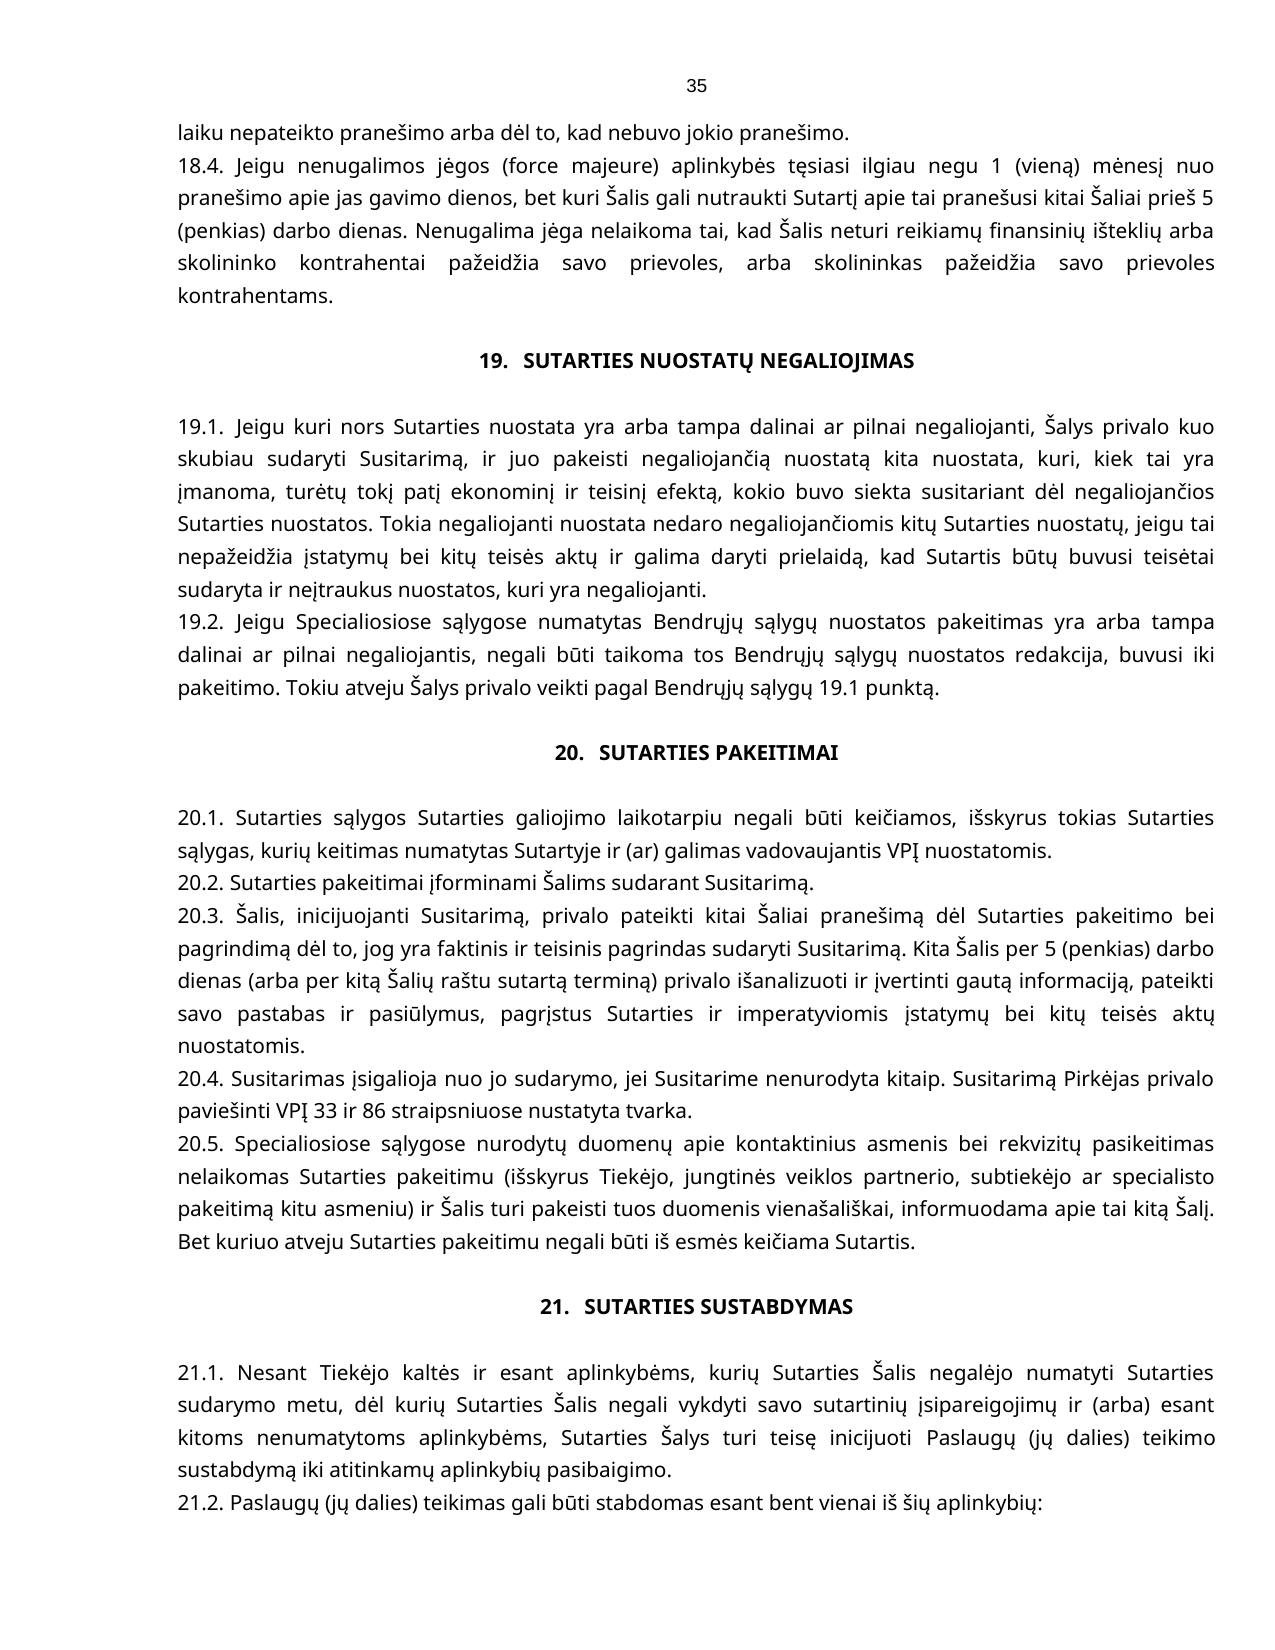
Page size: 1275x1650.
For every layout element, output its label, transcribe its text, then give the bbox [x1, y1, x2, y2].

text 20.3. Šalis, inicijuojanti Susitarimą, privalo pateikti kitai Šaliai pranešimą dėl Sutarties pakeitimo bei pagrindimą dėl to, jog yra faktinis ir teisinis pagrindas sudaryti Susitarimą. Kita Šalis per 5 (penkias) darbo dienas (arba per kitą Šalių raštu sutartą terminą) privalo išanalizuoti ir įvertinti gautą informaciją, pateikti savo pastabas ir pasiūlymus, pagrįstus Sutarties ir imperatyviomis įstatymų bei kitų teisės aktų nuostatomis. [177, 901, 1216, 1060]
text 20. Sutarties pakeitimai [177, 738, 1216, 766]
text 20.2. Sutarties pakeitimai įforminami Šalims sudarant Susitarimą. [177, 868, 1216, 897]
text 20.5. Specialiosiose sąlygose nurodytų duomenų apie kontaktinius asmenis bei rekvizitų pasikeitimas nelaikomas Sutarties pakeitimu (išskyrus Tiekėjo, jungtinės veiklos partnerio, subtiekėjo ar specialisto pakeitimą kitu asmeniu) ir Šalis turi pakeisti tuos duomenis vienašališkai, informuodama apie tai kitą Šalį. Bet kuriuo atveju Sutarties pakeitimu negali būti iš esmės keičiama Sutartis. [177, 1129, 1216, 1256]
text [177, 118, 1216, 147]
text 20.1. Sutarties sąlygos Sutarties galiojimo laikotarpiu negali būti keičiamos, išskyrus tokias Sutarties sąlygas, kurių keitimas numatytas Sutartyje ir (ar) galimas vadovaujantis VPĮ nuostatomis. [177, 803, 1216, 864]
text 21.1. Nesant Tiekėjo kaltės ir esant aplinkybėms, kurių Sutarties Šalis negalėjo numatyti Sutarties sudarymo metu, dėl kurių Sutarties Šalis negali vykdyti savo sutartinių įsipareigojimų ir (arba) esant kitoms nenumatytoms aplinkybėms, Sutarties Šalys turi teisę inicijuoti Paslaugų (jų dalies) teikimo sustabdymą iki atitinkamų aplinkybių pasibaigimo. [177, 1358, 1216, 1484]
text 21.2. Paslaugų (jų dalies) teikimas gali būti stabdomas esant bent vienai iš šių aplinkybių: [177, 1488, 1216, 1517]
text 20.4. Susitarimas įsigalioja nuo jo sudarymo, jei Susitarime nenurodyta kitaip. Susitarimą Pirkėjas privalo paviešinti VPĮ 33 ir 86 straipsniuose nustatyta tvarka. [177, 1064, 1216, 1125]
text 19.2. Jeigu Specialiosiose sąlygose numatytas Bendrųjų sąlygų nuostatos pakeitimas yra arba tampa dalinai ar pilnai negaliojantis, negali būti taikoma tos Bendrųjų sąlygų nuostatos redakcija, buvusi iki pakeitimo. Tokiu atveju Šalys privalo veikti pagal Bendrųjų sąlygų 19.1 punktą. [177, 607, 1216, 701]
text 21. Sutarties sUSTABDYMAS [177, 1292, 1216, 1321]
text 19.1. Jeigu kuri nors Sutarties nuostata yra arba tampa dalinai ar pilnai negaliojanti, Šalys privalo kuo skubiau sudaryti Susitarimą, ir juo pakeisti negaliojančią nuostatą kita nuostata, kuri, kiek tai yra įmanoma, turėtų tokį patį ekonominį ir teisinį efektą, kokio buvo siekta susitariant dėl negaliojančios Sutarties nuostatos. Tokia negaliojanti nuostata nedaro negaliojančiomis kitų Sutarties nuostatų, jeigu tai nepažeidžia įstatymų bei kitų teisės aktų ir galima daryti prielaidą, kad Sutartis būtų buvusi teisėtai sudaryta ir neįtraukus nuostatos, kuri yra negaliojanti. [177, 412, 1216, 603]
text 19. Sutarties nuostatų negaliojimas [177, 346, 1216, 375]
text 18.4. Jeigu nenugalimos jėgos (force majeure) aplinkybės tęsiasi ilgiau negu 1 (vieną) mėnesį nuo pranešimo apie jas gavimo dienos, bet kuri Šalis gali nutraukti Sutartį apie tai pranešusi kitai Šaliai prieš 5 (penkias) darbo dienas. Nenugalima jėga nelaikoma tai, kad Šalis neturi reikiamų finansinių išteklių arba skolininko kontrahentai pažeidžia savo prievoles, arba skolininkas pažeidžia savo prievoles kontrahentams. [177, 151, 1216, 309]
